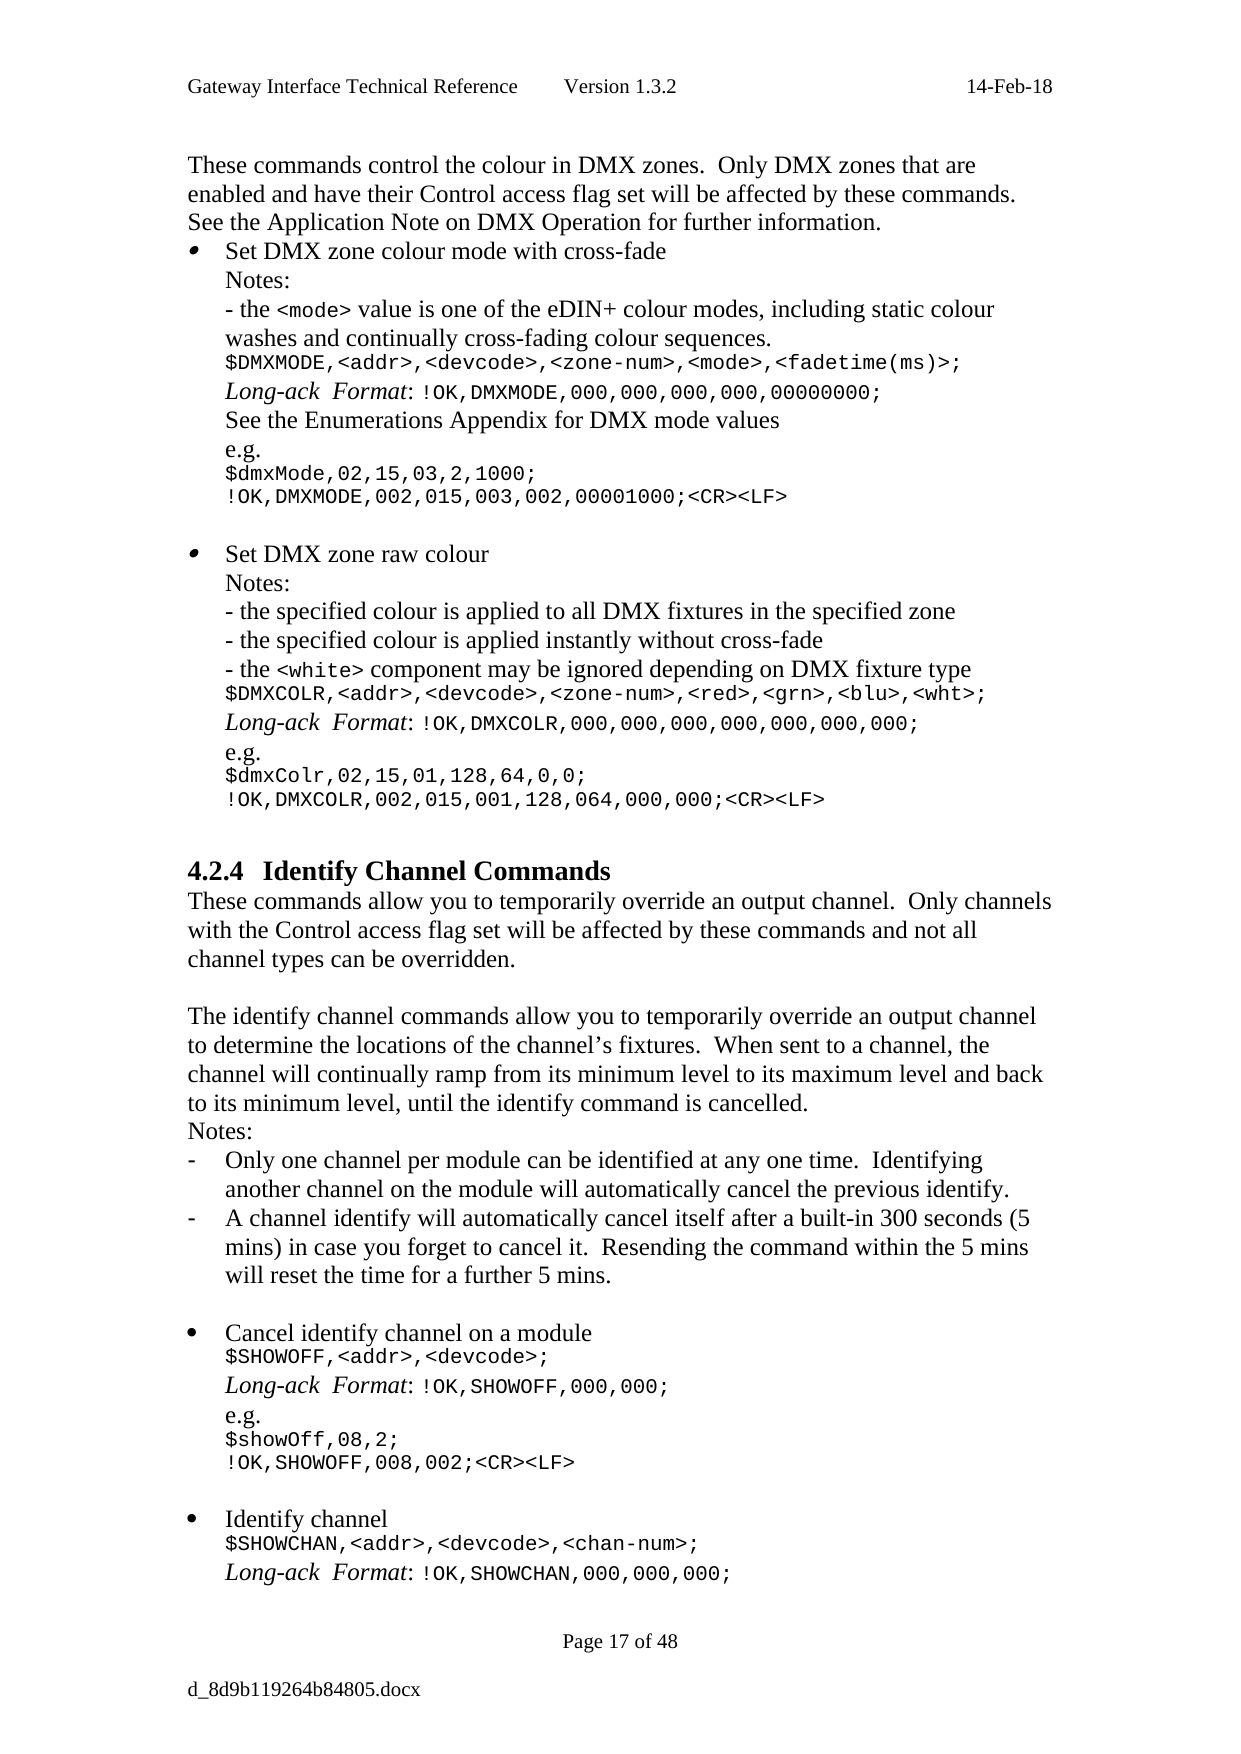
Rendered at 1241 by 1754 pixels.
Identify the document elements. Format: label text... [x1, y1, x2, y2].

text These commands control the colour in DMX zones. Only DMX zones that are enabled and have their Control access flag set will be affected by these commands. See the Application Note on DMX Operation for further information. [187, 150, 1053, 236]
text Notes: [187, 1116, 1053, 1145]
list A channel identify will automatically cancel itself after a built-in 300 seconds (5 mins) in case you forget to cancel it. Resending the command within the 5 mins will reset the time for a further 5 mins. [187, 1203, 1053, 1289]
text These commands allow you to temporarily override an output channel. Only channels with the Control access flag set will be affected by these commands and not all channel types can be overridden. [187, 886, 1053, 973]
list Set DMX zone raw colour Notes: - the specified colour is applied to all DMX fixtures in the specified zone - the specified colour is applied instantly without cross-fade - the <white> component may be ignored depending on DMX fixture type $DMXCOLR,<addr>,<devcode>,<zone-num>,<red>,<grn>,<blu>,<wht>; Long-ack Format: !OK,DMXCOLR,000,000,000,000,000,000,000; e.g. $dmxColr,02,15,01,128,64,0,0; !OK,DMXCOLR,002,015,001,128,064,000,000;<CR><LF> [187, 539, 1053, 813]
list Only one channel per module can be identified at any one time. Identifying another channel on the module will automatically cancel the previous identify. [187, 1145, 1053, 1203]
list Set DMX zone colour mode with cross-fade Notes: - the <mode> value is one of the eDIN+ colour modes, including static colour washes and continually cross-fading colour sequences. $DMXMODE,<addr>,<devcode>,<zone-num>,<mode>,<fadetime(ms)>; Long-ack Format: !OK,DMXMODE,000,000,000,000,00000000; See the Enumerations Appendix for DMX mode values e.g. $dmxMode,02,15,03,2,1000; !OK,DMXMODE,002,015,003,002,00001000;<CR><LF> [187, 236, 1053, 510]
text The identify channel commands allow you to temporarily override an output channel to determine the locations of the channel’s fixtures. When sent to a channel, the channel will continually ramp from its minimum level to its maximum level and back to its minimum level, until the identify command is cancelled. [187, 1001, 1053, 1116]
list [187, 1504, 1053, 1587]
list Cancel identify channel on a module $SHOWOFF,<addr>,<devcode>; Long-ack Format: !OK,SHOWOFF,000,000; e.g. $showOff,08,2; !OK,SHOWOFF,008,002;<CR><LF> [187, 1318, 1053, 1476]
subtitle Identify Channel Commands [187, 854, 1053, 886]
